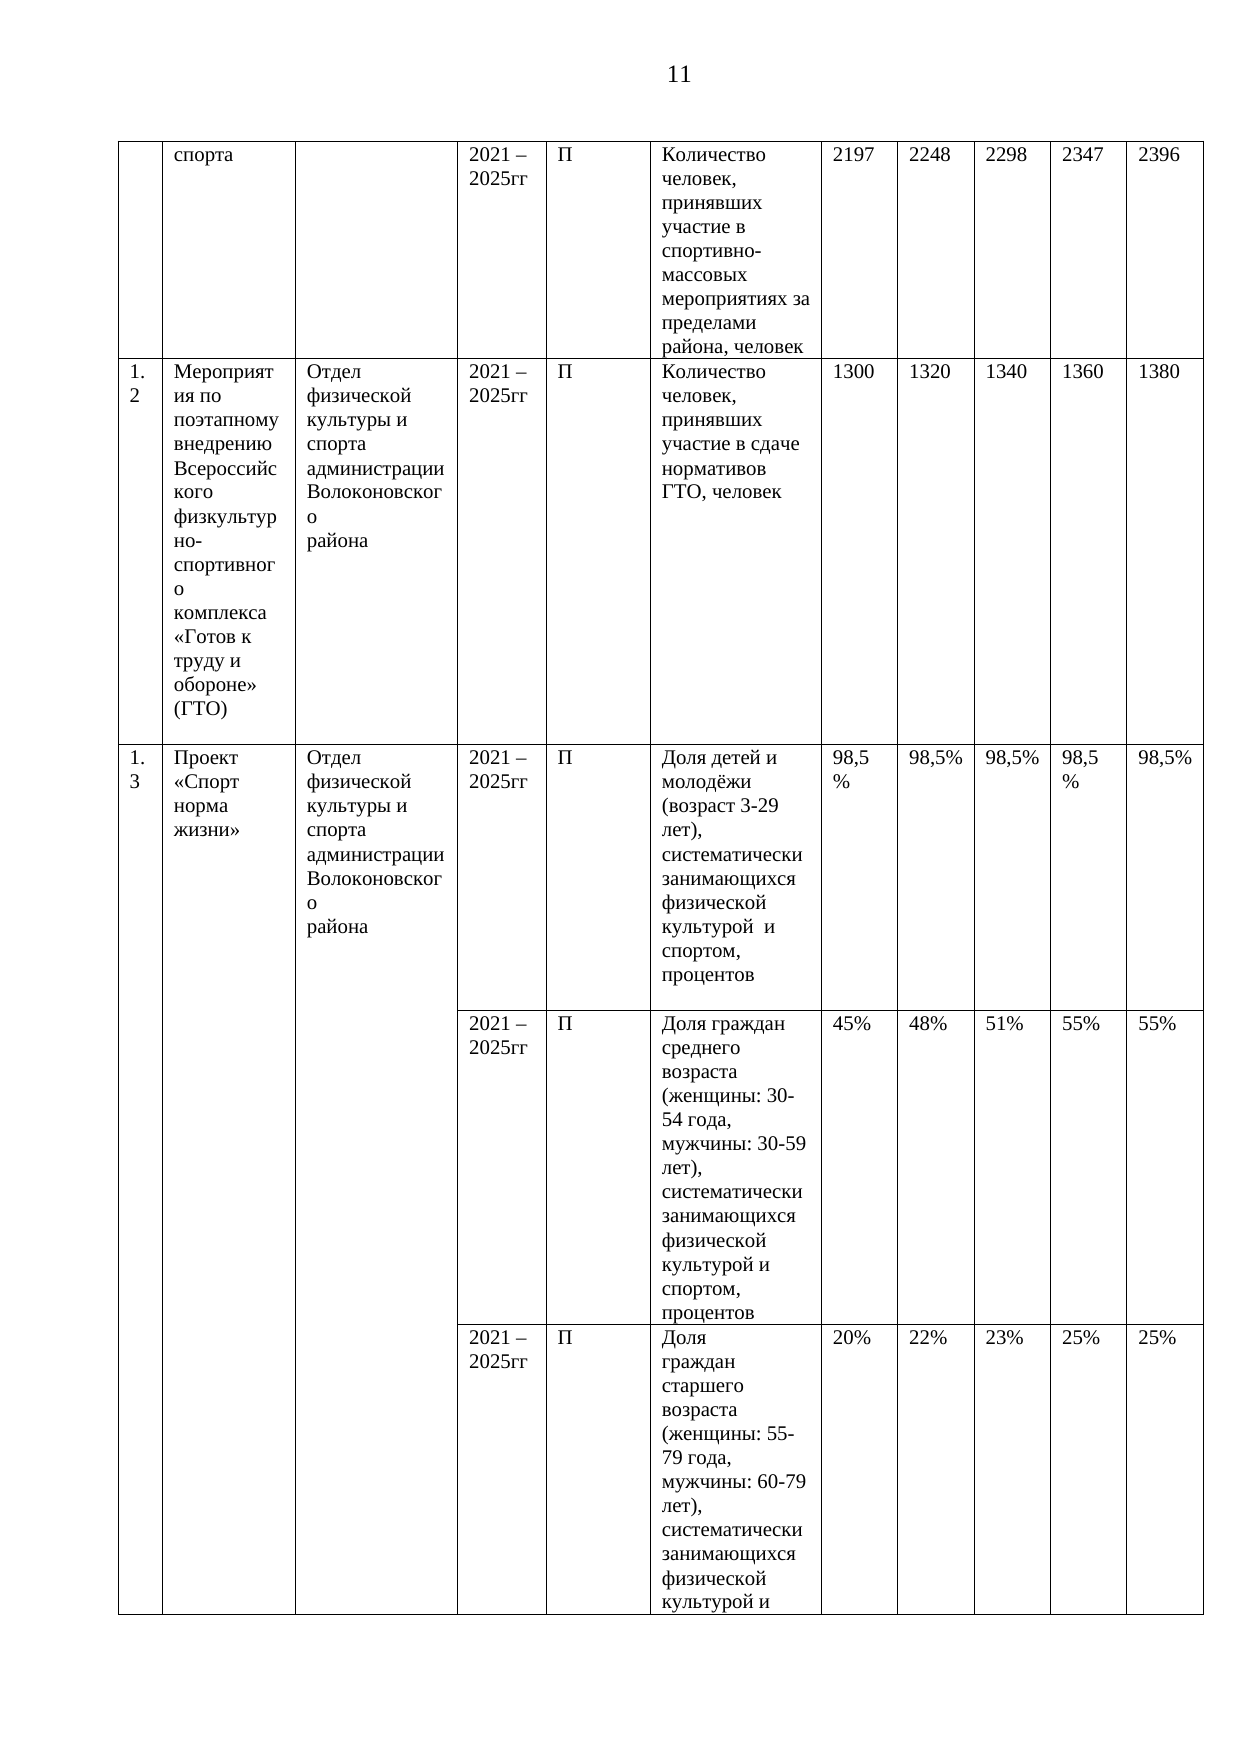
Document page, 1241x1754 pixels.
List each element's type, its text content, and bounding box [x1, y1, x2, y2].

table_cell Доля детей и молодёжи (возраст 3-29 лет), систематически занимающихся физической культурой и спортом, процентов [651, 745, 821, 1010]
table_cell Отдел физической культуры и спорта администрации Волоконовского района [296, 359, 457, 744]
table_cell 2021 – 2025гг [458, 745, 546, 1010]
table_cell Доля граждан среднего возраста (женщины: 30-54 года, мужчины: 30-59 лет), систематически занимающихся физической культурой и спортом, процентов [651, 1011, 821, 1324]
table_cell П [547, 1011, 650, 1324]
table_cell Отдел физической культуры и спорта администрации Волоконовского района [296, 745, 457, 1613]
table_cell Количество человек, принявших участие в сдаче нормативов ГТО, человек [651, 359, 821, 744]
table_cell 98,5% [822, 745, 897, 1010]
table_cell 1.3 [119, 745, 162, 1613]
table_cell 98,5% [1127, 745, 1203, 1010]
table_cell 2197 [822, 142, 897, 358]
table_cell П [547, 359, 650, 744]
table_cell 98,5% [975, 745, 1050, 1010]
table_cell Количество человек, принявших участие в спортивно-массовых мероприятиях за пределами района, человек [651, 142, 821, 358]
table_cell 25% [1127, 1325, 1203, 1613]
table_cell 55% [1051, 1011, 1126, 1324]
table_cell 48% [898, 1011, 974, 1324]
table_cell 2021 – 2025гг [458, 359, 546, 744]
table_cell 23% [975, 1325, 1050, 1613]
table_cell 1300 [822, 359, 897, 744]
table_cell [296, 142, 457, 358]
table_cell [651, 1325, 821, 1613]
table_cell [119, 142, 162, 358]
table_cell 1360 [1051, 359, 1126, 744]
table_cell 1320 [898, 359, 974, 744]
table_cell 2347 [1051, 142, 1126, 358]
table_cell 2298 [975, 142, 1050, 358]
table_cell Мероприятия по поэтапному внедрению Всероссийского физкультурно-спортивного комплекса «Готов к труду и обороне» (ГТО) [163, 359, 295, 744]
table_cell 98,5% [1051, 745, 1126, 1010]
table_cell П [547, 142, 650, 358]
table_cell 1340 [975, 359, 1050, 744]
table_cell 2021 – 2025гг [458, 1325, 546, 1613]
table_cell 2396 [1127, 142, 1203, 358]
table_cell П [547, 1325, 650, 1613]
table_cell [163, 142, 295, 358]
table_cell 2248 [898, 142, 974, 358]
table_cell 22% [898, 1325, 974, 1613]
table_cell 98,5% [898, 745, 974, 1010]
table_cell П [547, 745, 650, 1010]
table_cell 2021 – 2025гг [458, 142, 546, 358]
table_cell 20% [822, 1325, 897, 1613]
table_cell 55% [1127, 1011, 1203, 1324]
table_cell 51% [975, 1011, 1050, 1324]
table_cell 1380 [1127, 359, 1203, 744]
table_cell 45% [822, 1011, 897, 1324]
table_cell 25% [1051, 1325, 1126, 1613]
table_cell Проект «Спорт норма жизни» [163, 745, 295, 1613]
table_cell 1.2 [119, 359, 162, 744]
table_cell 2021 – 2025гг [458, 1011, 546, 1324]
